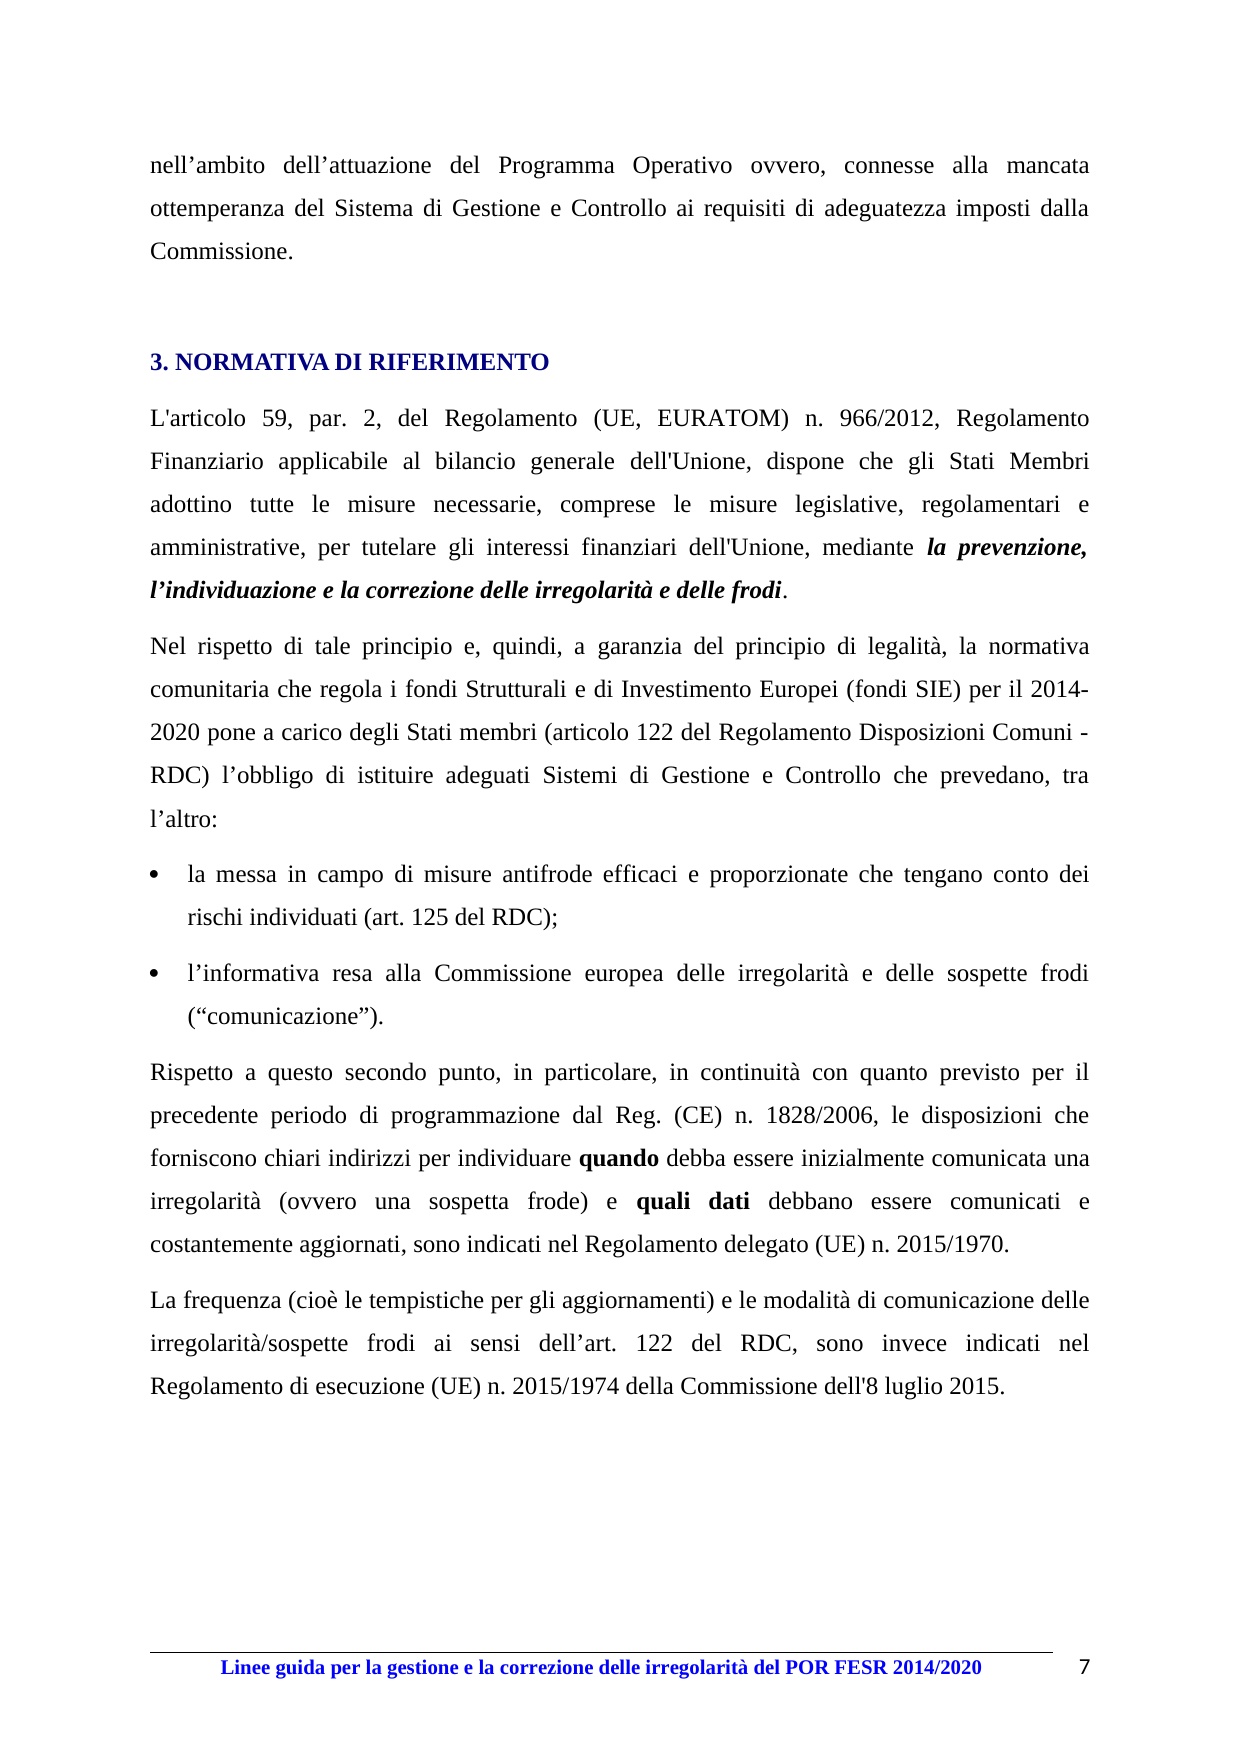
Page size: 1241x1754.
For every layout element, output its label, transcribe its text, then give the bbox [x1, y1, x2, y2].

list la messa in campo di misure antifrode efficaci e proporzionate che tengano conto dei rischi individuati (art. 125 del RDC); [150, 859, 1091, 931]
text Nel rispetto di tale principio e, quindi, a garanzia del principio di legalità, la normativa comunitaria che regola i fondi Strutturali e di Investimento Europei (fondi SIE) per il 2014-2020 pone a carico degli Stati membri (articolo 122 del Regolamento Disposizioni Comuni - RDC) l’obbligo di istituire adeguati Sistemi di Gestione e Controllo che prevedano, tra l’altro: [150, 631, 1090, 832]
subtitle 3. Normativa di riferimento [150, 347, 1090, 376]
text L'articolo 59, par. 2, del Regolamento (UE, EURATOM) n. 966/2012, Regolamento Finanziario applicabile al bilancio generale dell'Unione, dispone che gli Stati Membri adottino tutte le misure necessarie, comprese le misure legislative, regolamentari e amministrative, per tutelare gli interessi finanziari dell'Unione, mediante la prevenzione, l’individuazione e la correzione delle irregolarità e delle frodi. [150, 403, 1090, 604]
list l’informativa resa alla Commissione europea delle irregolarità e delle sospette frodi (“comunicazione”). [150, 958, 1091, 1030]
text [150, 150, 1090, 265]
text Rispetto a questo secondo punto, in particolare, in continuità con quanto previsto per il precedente periodo di programmazione dal Reg. (CE) n. 1828/2006, le disposizioni che forniscono chiari indirizzi per individuare quando debba essere inizialmente comunicata una irregolarità (ovvero una sospetta frode) e quali dati debbano essere comunicati e costantemente aggiornati, sono indicati nel Regolamento delegato (UE) n. 2015/1970. [150, 1057, 1091, 1258]
text La frequenza (cioè le tempistiche per gli aggiornamenti) e le modalità di comunicazione delle irregolarità/sospette frodi ai sensi dell’art. 122 del RDC, sono invece indicati nel Regolamento di esecuzione (UE) n. 2015/1974 della Commissione dell'8 luglio 2015. [150, 1285, 1091, 1400]
